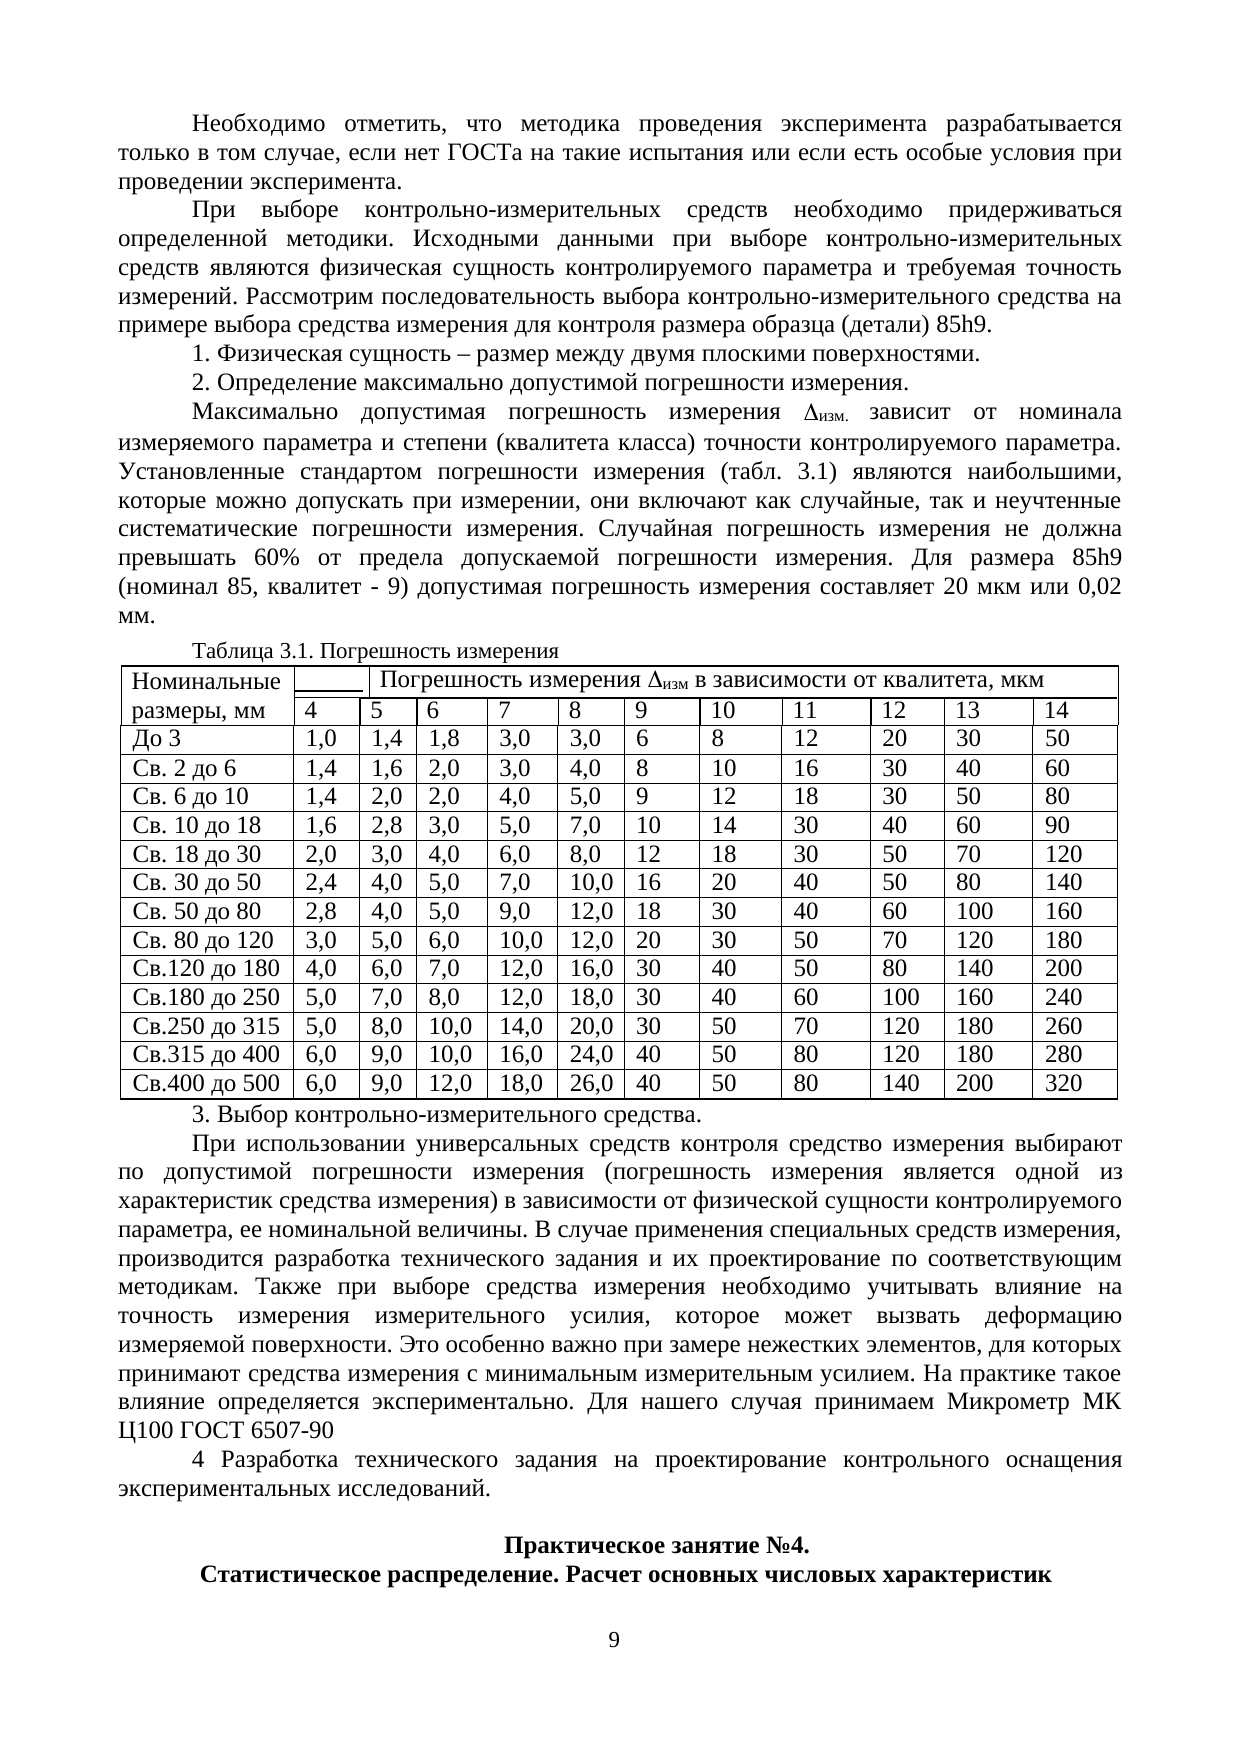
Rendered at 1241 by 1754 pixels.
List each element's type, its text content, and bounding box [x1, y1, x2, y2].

table_cell 240 [1033, 984, 1117, 1012]
table_cell 5,0 [360, 927, 416, 954]
table_cell 3,0 [488, 726, 557, 753]
table_cell 4,0 [558, 755, 624, 782]
table_cell 140 [1033, 869, 1117, 897]
table_cell 280 [1033, 1042, 1117, 1069]
table_cell 1,6 [294, 812, 359, 840]
table_cell 30 [625, 984, 699, 1012]
list Выбор контрольно-измерительного средства. [192, 1099, 1144, 1128]
table_cell 50 [871, 841, 944, 868]
table_header [295, 667, 369, 697]
table_cell Св. 18 до 30 [121, 841, 293, 868]
table_cell 40 [625, 1070, 699, 1098]
table_cell 12 [700, 784, 781, 811]
table_cell 10,0 [558, 869, 624, 897]
table_cell 50 [871, 869, 944, 897]
table_cell Св.400 до 500 [121, 1070, 293, 1098]
table_cell 12 [782, 726, 870, 753]
table_cell 9,0 [360, 1070, 416, 1098]
table_cell 30 [700, 927, 781, 954]
table_cell 26,0 [558, 1070, 624, 1098]
table_cell 320 [1033, 1070, 1117, 1098]
table_cell 4,0 [294, 956, 359, 983]
table_cell 12,0 [558, 898, 624, 926]
table_cell 50 [700, 1070, 781, 1098]
table_cell 260 [1033, 1013, 1117, 1041]
table_cell 30 [871, 784, 944, 811]
table_cell Св.180 до 250 [121, 984, 293, 1012]
list Физическая сущность – размер между двумя плоскими поверхностями. [192, 338, 1144, 367]
table_cell 5,0 [417, 898, 487, 926]
table_cell 8 [625, 755, 699, 782]
table_cell 20,0 [558, 1013, 624, 1041]
table_cell 70 [782, 1013, 870, 1041]
table_cell 6 [625, 726, 699, 753]
table_cell 60 [1033, 755, 1117, 782]
table_cell 100 [871, 984, 944, 1012]
table_header Погрешность измерения изм в зависимости от квалитета, мкм [370, 667, 1118, 697]
table_cell 12,0 [417, 1070, 487, 1098]
table_cell 50 [945, 784, 1032, 811]
table_cell 50 [700, 1013, 781, 1041]
table_cell 40 [700, 956, 781, 983]
table_cell 6,0 [417, 927, 487, 954]
table_cell 4,0 [488, 784, 557, 811]
table_cell 2,0 [417, 755, 487, 782]
table_cell 180 [1033, 927, 1117, 954]
table_cell 7,0 [558, 812, 624, 840]
text Необходимо отметить, что методика проведения эксперимента разрабатывается только в том случае, если нет ГОСТа на такие испытания или если есть особые условия при проведении эксперимента. [118, 108, 1122, 194]
table_cell 40 [625, 1042, 699, 1069]
table_cell 120 [871, 1013, 944, 1041]
table_cell 70 [945, 841, 1032, 868]
text При использовании универсальных средств контроля средство измерения выбирают по допустимой погрешности измерения (погрешность измерения является одной из характеристик средства измерения) в зависимости от физической сущности контролируемого параметра, ее номинальной величины. В случае применения специальных средств измерения, производится разработка технического задания и их проектирование по соответствующим методикам. Также при выборе средства измерения необходимо учитывать влияние на точность измерения измерительного усилия, которое может вызвать деформацию измеряемой поверхности. Это особенно важно при замере нежестких элементов, для которых принимают средства измерения с минимальным измерительным усилием. На практике такое влияние определяется экспериментально. Для нашего случая принимаем Микрометр МК Ц100 ГОСТ 6507-90 [118, 1128, 1123, 1444]
table_cell Св. 10 до 18 [121, 812, 293, 840]
table_cell 80 [782, 1042, 870, 1069]
text Практическое занятие №4. [195, 1530, 1118, 1559]
table_cell 40 [782, 869, 870, 897]
table_cell 18 [625, 898, 699, 926]
table_cell 18,0 [558, 984, 624, 1012]
table_header Номинальные размеры, мм [122, 667, 294, 725]
table_cell 140 [945, 956, 1032, 983]
table_cell 50 [782, 927, 870, 954]
table_cell 4,0 [360, 898, 416, 926]
table_cell Св. 2 до 6 [121, 755, 293, 782]
table_cell 40 [782, 898, 870, 926]
table_cell 60 [871, 898, 944, 926]
table_cell 8 [559, 699, 624, 725]
table_cell 14,0 [488, 1013, 557, 1041]
table_cell 30 [782, 841, 870, 868]
table_cell 18 [782, 784, 870, 811]
table_cell 70 [871, 927, 944, 954]
table_cell 5,0 [488, 812, 557, 840]
table_cell 160 [945, 984, 1032, 1012]
table_cell 7,0 [360, 984, 416, 1012]
table_cell 80 [1033, 784, 1117, 811]
table_cell Св. 80 до 120 [121, 927, 293, 954]
table_cell 11 [783, 699, 870, 725]
table_cell 4 [295, 698, 359, 725]
table_cell 7,0 [488, 869, 557, 897]
table_cell 2,0 [294, 841, 359, 868]
table_cell 6,0 [294, 1070, 359, 1098]
table_cell 6 [418, 699, 487, 725]
table_cell 20 [700, 869, 781, 897]
table_cell 10,0 [417, 1042, 487, 1069]
table_cell 30 [700, 898, 781, 926]
table_cell Св. 6 до 10 [121, 784, 293, 811]
table_cell 10,0 [488, 927, 557, 954]
table_cell 20 [871, 726, 944, 753]
table_cell 120 [871, 1042, 944, 1069]
table_cell 8,0 [558, 841, 624, 868]
table_cell 3,0 [294, 927, 359, 954]
table_cell 30 [625, 956, 699, 983]
table_cell 80 [945, 869, 1032, 897]
table_cell 100 [945, 898, 1032, 926]
table_cell 5,0 [417, 869, 487, 897]
table_cell 12 [872, 699, 944, 725]
table_cell 2,8 [360, 812, 416, 840]
table_cell 3,0 [417, 812, 487, 840]
table_cell 16 [782, 755, 870, 782]
table_cell 6,0 [294, 1042, 359, 1069]
table_cell 1,4 [294, 784, 359, 811]
table_cell 180 [945, 1042, 1032, 1069]
table_cell 6,0 [360, 956, 416, 983]
list Определение максимально допустимой погрешности измерения. [192, 367, 1144, 396]
table_cell 50 [1033, 726, 1117, 753]
table_cell 12,0 [488, 984, 557, 1012]
table_cell 1,4 [294, 755, 359, 782]
table_cell 12,0 [558, 927, 624, 954]
text Максимально допустимая погрешность измерения изм. зависит от номинала измеряемого параметра и степени (квалитета класса) точности контролируемого параметра. Установленные стандартом погрешности измерения (табл. 3.1) являются наибольшими, которые можно допускать при измерении, они включают как случайные, так и неучтенные систематические погрешности измерения. Случайная погрешность измерения не должна превышать 60% от предела допускаемой погрешности измерения. Для размера 85h9 (номинал 85, квалитет - 9) допустимая погрешность измерения составляет 20 мкм или 0,02 мм. [118, 396, 1122, 628]
table_cell 200 [945, 1070, 1032, 1098]
table_cell 50 [700, 1042, 781, 1069]
table_cell Св.250 до 315 [121, 1013, 293, 1041]
table_cell 4,0 [360, 869, 416, 897]
table_cell 24,0 [558, 1042, 624, 1069]
table_cell 8 [700, 726, 781, 753]
table_cell 30 [782, 812, 870, 840]
table_cell 7,0 [417, 956, 487, 983]
table_cell 1,6 [360, 755, 416, 782]
table_cell 3,0 [488, 755, 557, 782]
table_cell 8,0 [417, 984, 487, 1012]
text При выборе контрольно-измерительных средств необходимо придерживаться определенной методики. Исходными данными при выборе контрольно-измерительных средств являются физическая сущность контролируемого параметра и требуемая точность измерений. Рассмотрим последовательность выбора контрольно-измерительного средства на примере выбора средства измерения для контроля размера образца (детали) 85h9. [118, 194, 1122, 338]
table_cell 10,0 [417, 1013, 487, 1041]
table_cell 5,0 [294, 984, 359, 1012]
table_cell 120 [1033, 841, 1117, 868]
table_cell 8,0 [360, 1013, 416, 1041]
table_cell 40 [700, 984, 781, 1012]
table_cell Св. 50 до 80 [121, 898, 293, 926]
table_cell 16,0 [558, 956, 624, 983]
table_cell Св.315 до 400 [121, 1042, 293, 1069]
table_cell 1,4 [360, 726, 416, 753]
table_cell 3,0 [558, 726, 624, 753]
table_cell 140 [871, 1070, 944, 1098]
table_cell 9,0 [488, 898, 557, 926]
table_cell 90 [1033, 812, 1117, 840]
table_cell 20 [625, 927, 699, 954]
table_cell 120 [945, 927, 1032, 954]
table_cell 16,0 [488, 1042, 557, 1069]
table_cell Св.120 до 180 [121, 956, 293, 983]
table_cell 18 [700, 841, 781, 868]
table_cell 18,0 [488, 1070, 557, 1098]
table_cell 40 [945, 755, 1032, 782]
table_cell 60 [782, 984, 870, 1012]
table_cell 6,0 [488, 841, 557, 868]
table_cell 2,8 [294, 898, 359, 926]
table_cell 2,0 [417, 784, 487, 811]
table_cell 50 [782, 956, 870, 983]
table_cell 200 [1033, 956, 1117, 983]
table_cell 5,0 [558, 784, 624, 811]
text Статистическое распределение. Расчет основных числовых характеристик [104, 1559, 1148, 1588]
table_cell 60 [945, 812, 1032, 840]
table_cell 14 [700, 812, 781, 840]
table_cell 9 [625, 699, 699, 725]
table_cell 9,0 [360, 1042, 416, 1069]
table_cell 5 [361, 699, 416, 725]
table_cell 10 [701, 699, 782, 725]
table_cell Св. 30 до 50 [121, 869, 293, 897]
table_cell 14 [1034, 697, 1118, 725]
list Таблица 3.1. Погрешность измерения [192, 635, 1144, 664]
table_cell 80 [871, 956, 944, 983]
table_cell 160 [1033, 898, 1117, 926]
table_cell 5,0 [294, 1013, 359, 1041]
table_cell 30 [945, 726, 1032, 753]
table_cell 2,4 [294, 869, 359, 897]
text 4 Разработка технического задания на проектирование контрольного оснащения экспериментальных исследований. [118, 1444, 1122, 1501]
table_cell 12 [625, 841, 699, 868]
table_cell 3,0 [360, 841, 416, 868]
table_cell 30 [625, 1013, 699, 1041]
table_cell 4,0 [417, 841, 487, 868]
table_cell 12,0 [488, 956, 557, 983]
table_cell 13 [945, 699, 1033, 725]
table_cell 2,0 [360, 784, 416, 811]
table_cell 40 [871, 812, 944, 840]
table_cell 1,8 [417, 726, 487, 753]
table_cell 16 [625, 869, 699, 897]
table_cell 1,0 [294, 726, 359, 753]
table_cell 10 [700, 755, 781, 782]
table_cell 9 [625, 784, 699, 811]
table_cell До 3 [121, 726, 293, 753]
table_cell 7 [488, 699, 558, 725]
table_cell 30 [871, 755, 944, 782]
table_cell 10 [625, 812, 699, 840]
table_cell 180 [945, 1013, 1032, 1041]
table_cell 80 [782, 1070, 870, 1098]
